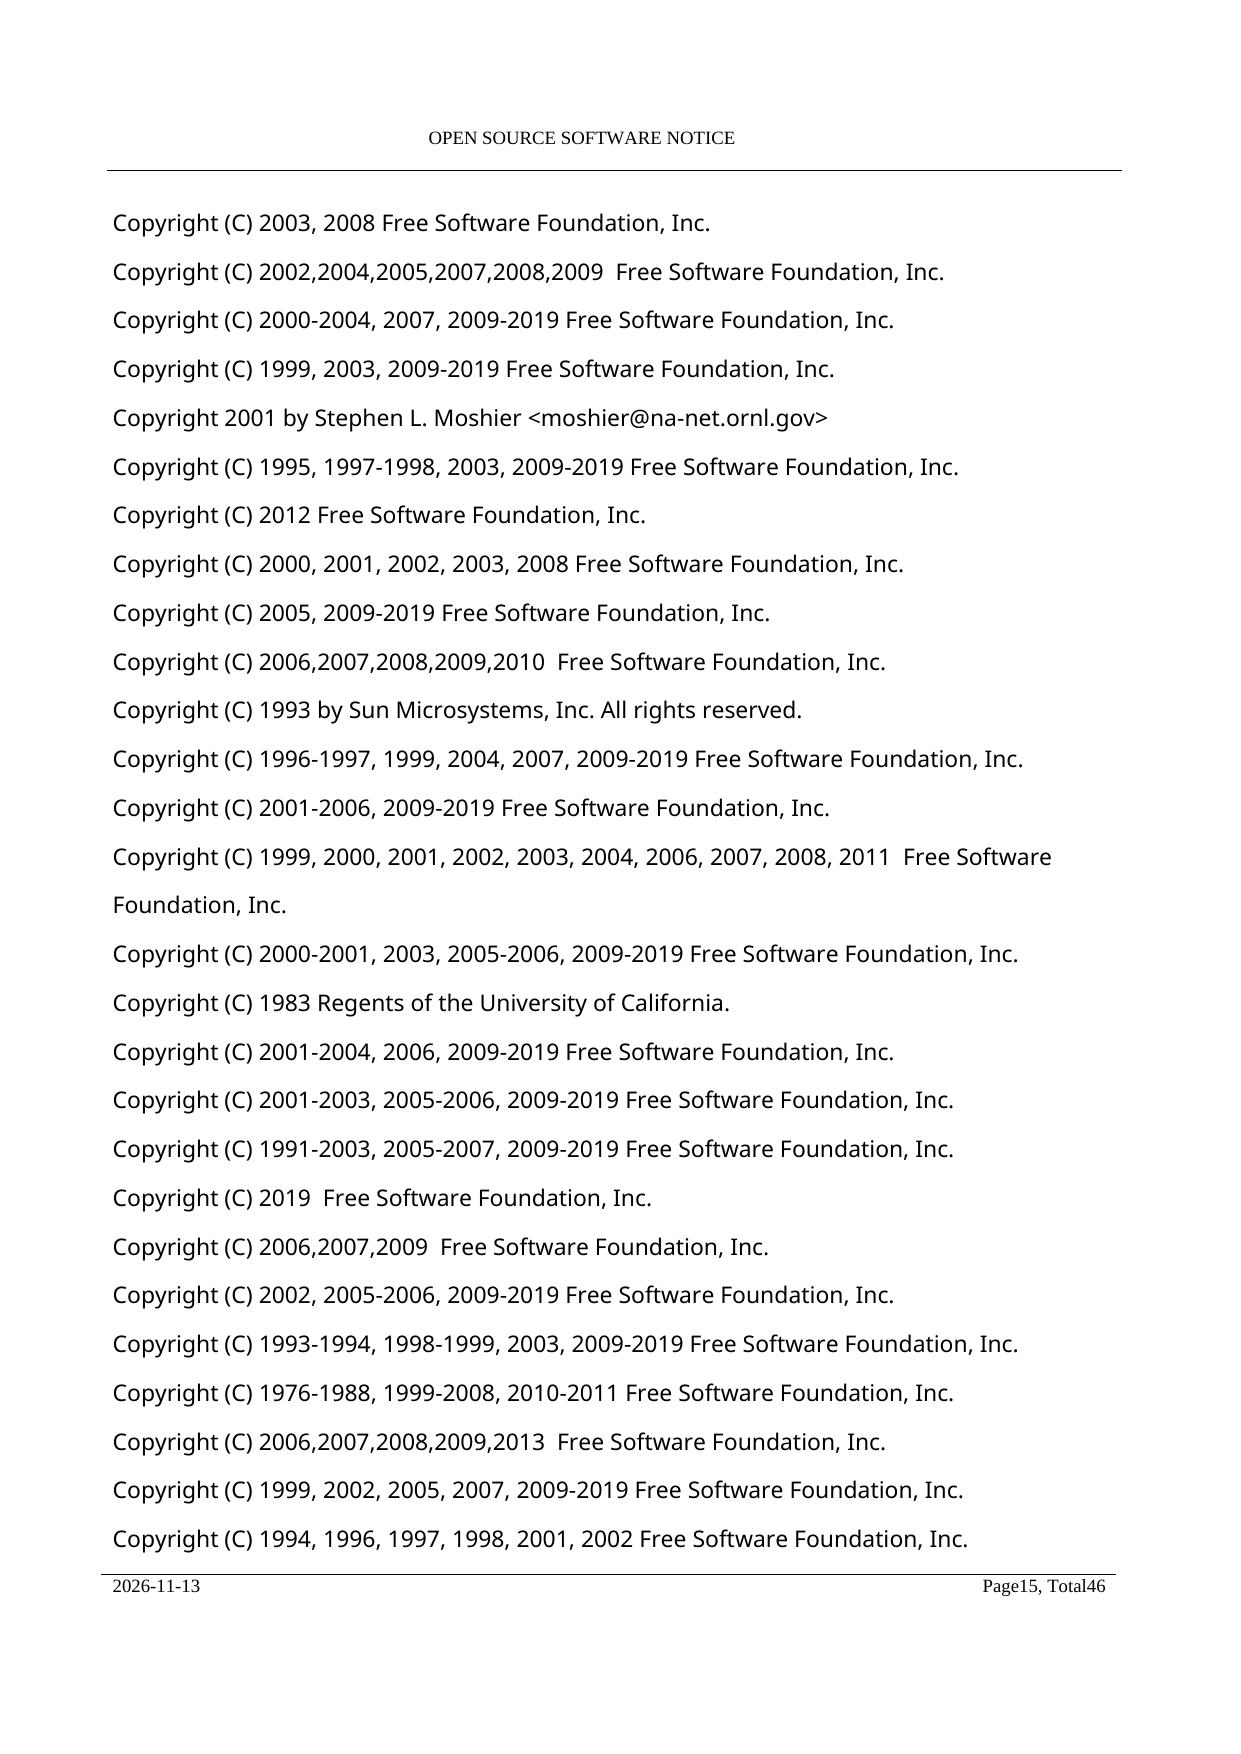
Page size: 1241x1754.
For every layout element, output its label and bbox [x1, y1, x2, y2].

text [112, 206, 1128, 1555]
